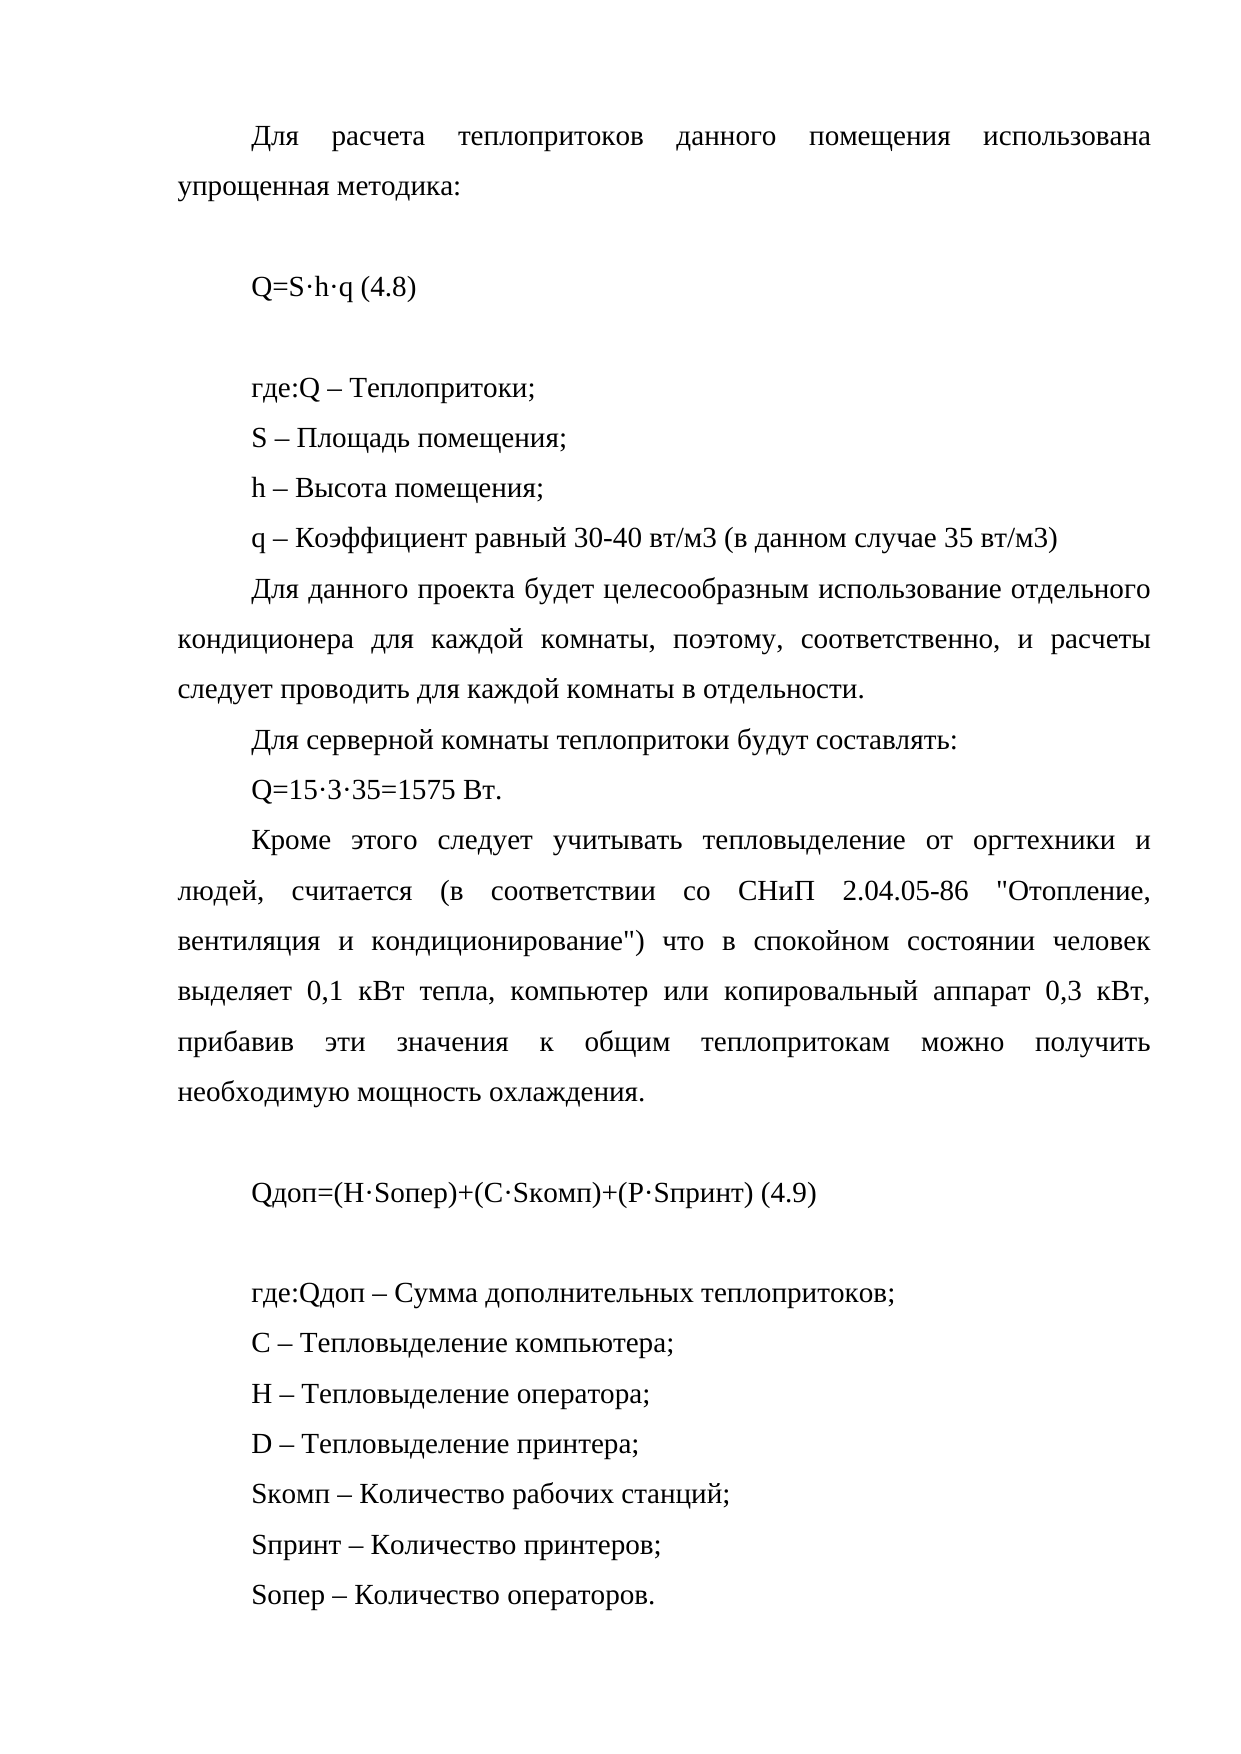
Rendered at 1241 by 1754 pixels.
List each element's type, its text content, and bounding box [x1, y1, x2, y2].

text C – Тепловыделение компьютера; [177, 1326, 1152, 1359]
text Qдоп=(H·Sопер)+(С·Sкомп)+(P·Sпринт) (4.9) [177, 1175, 1152, 1208]
text где:Qдоп – Сумма дополнительных теплопритоков; [177, 1275, 1152, 1309]
text q – Коэффициент равный 30-40 вт/м3 (в данном случае 35 вт/м3) [177, 521, 1152, 554]
text D – Тепловыделение принтера; [177, 1426, 1152, 1460]
text h – Высота помещения; [177, 470, 1152, 504]
text Sопер – Количество операторов. [177, 1577, 1152, 1611]
text Q=15·3·35=1575 Вт. [177, 772, 1152, 806]
text Для данного проекта будет целесообразным использование отдельного кондиционера для каждой комнаты, поэтому, соответственно, и расчеты следует проводить для каждой комнаты в отдельности. [177, 571, 1152, 705]
text Кроме этого следует учитывать тепловыделение от оргтехники и людей, считается (в соответствии со СНиП 2.04.05-86 "Отопление, вентиляция и кондиционирование") что в спокойном состоянии человек выделяет 0,1 кВт тепла, компьютер или копировальный аппарат 0,3 кВт, прибавив эти значения к общим теплопритокам можно получить необходимую мощность охлаждения. [177, 822, 1152, 1108]
text Для расчета теплопритоков данного помещения использована упрощенная методика: [177, 118, 1152, 202]
text S – Площадь помещения; [177, 420, 1152, 453]
text Sпринт – Количество принтеров; [177, 1527, 1152, 1560]
text Q=S·h·q (4.8) [177, 269, 1152, 303]
text Sкомп – Количество рабочих станций; [177, 1477, 1152, 1510]
text H – Тепловыделение оператора; [177, 1376, 1152, 1409]
text Для серверной комнаты теплопритоки будут составлять: [177, 722, 1152, 755]
text где:Q – Теплопритоки; [177, 370, 1152, 403]
